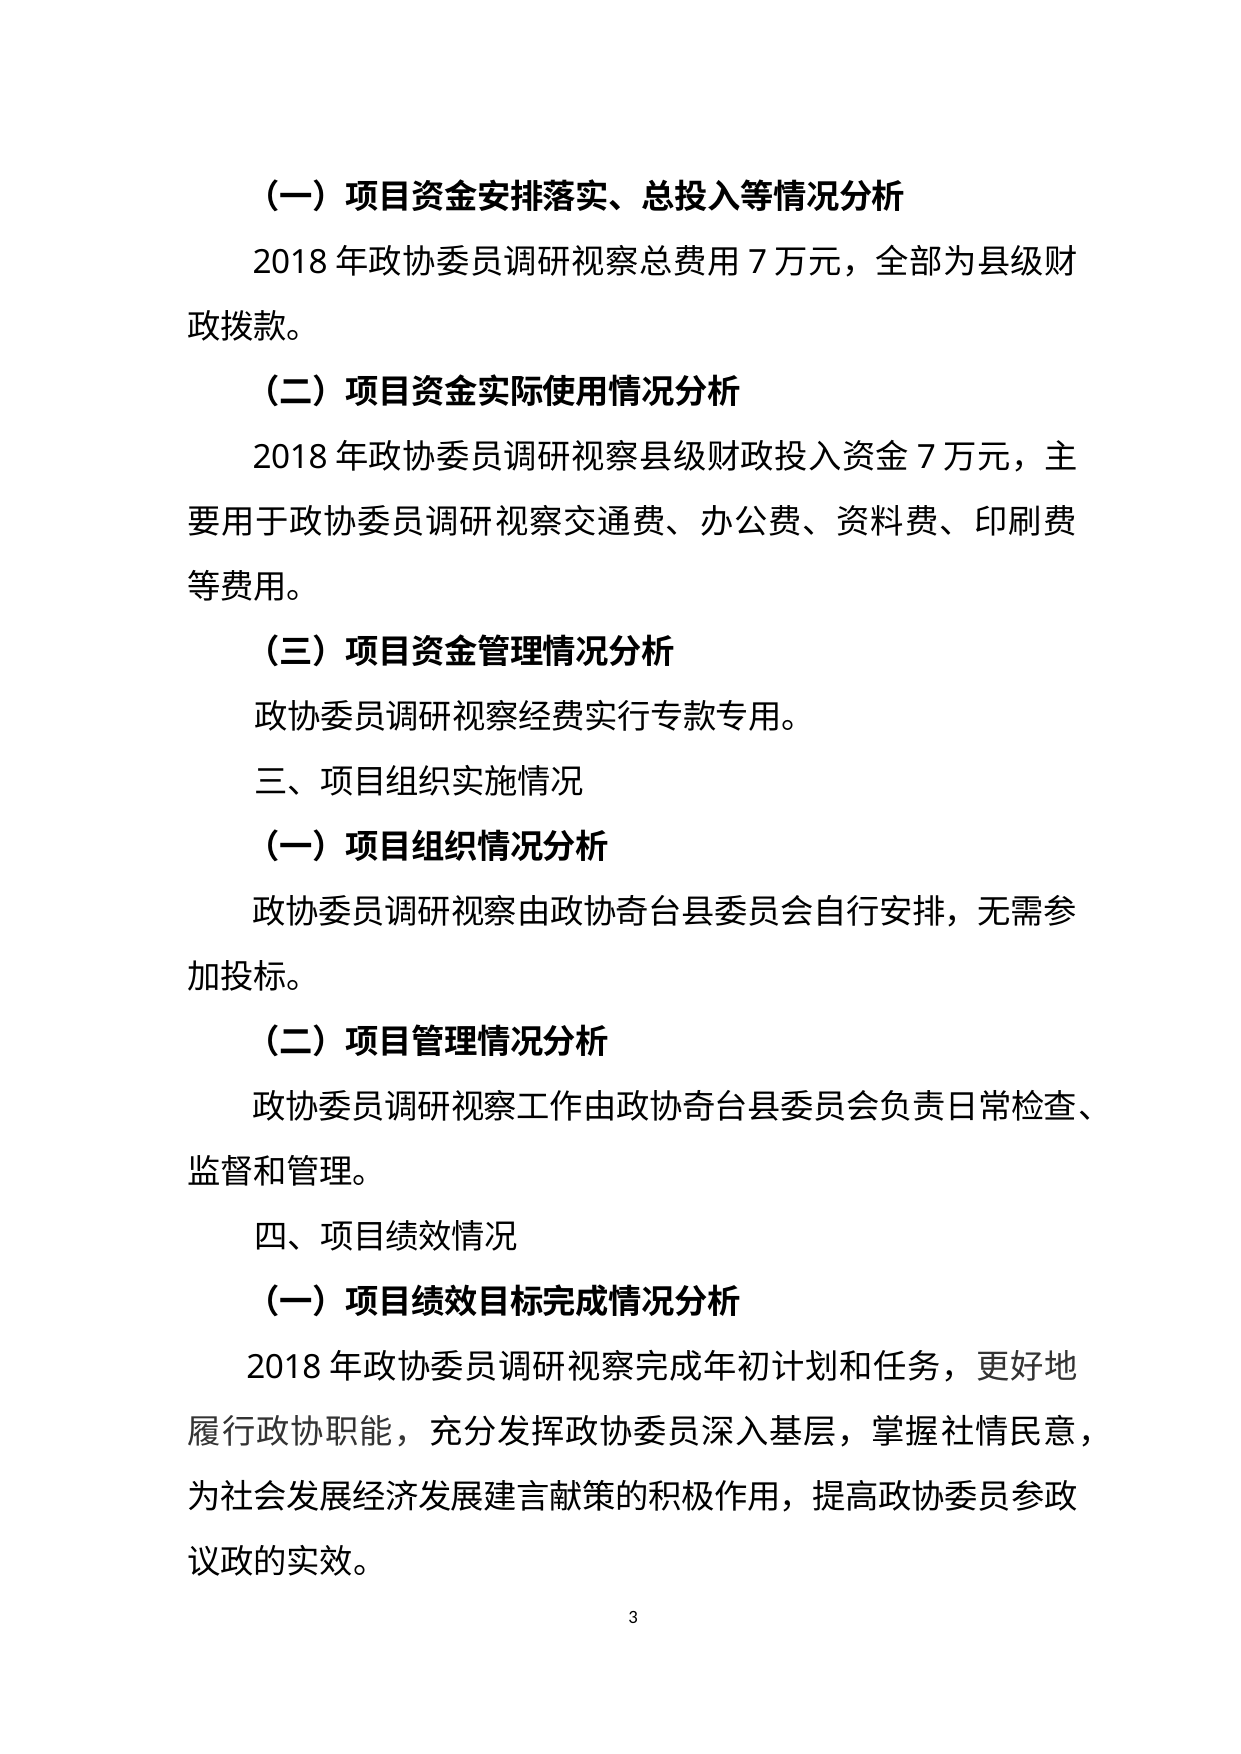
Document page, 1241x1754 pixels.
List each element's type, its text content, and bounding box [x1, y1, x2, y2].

text 政协委员调研视察由政协奇台县委员会自行安排，无需参加投标。 [187, 877, 1078, 1007]
text 2018年政协委员调研视察完成年初计划和任务，更好地履行政协职能，充分发挥政协委员深入基层，掌握社情民意，为社会发展经济发展建言献策的积极作用，提高政协委员参政议政的实效。 [187, 1332, 1078, 1592]
text （二）项目管理情况分析 [187, 1007, 1078, 1072]
text （一）项目组织情况分析 [187, 812, 1078, 877]
text 2018年政协委员调研视察总费用7万元，全部为县级财政拨款。 [187, 227, 1078, 357]
text （一）项目资金安排落实、总投入等情况分析 [187, 162, 1078, 227]
text （一）项目绩效目标完成情况分析 [187, 1267, 1078, 1332]
text （二）项目资金实际使用情况分析 [187, 357, 1078, 422]
text 三、项目组织实施情况 [187, 747, 1078, 812]
text （三）项目资金管理情况分析 [187, 617, 1078, 682]
text 四、项目绩效情况 [187, 1202, 1078, 1267]
text 政协委员调研视察经费实行专款专用。 [187, 682, 1078, 747]
text 政协委员调研视察工作由政协奇台县委员会负责日常检查、监督和管理。 [187, 1072, 1078, 1202]
text 2018年政协委员调研视察县级财政投入资金7万元，主要用于政协委员调研视察交通费、办公费、资料费、印刷费等费用。 [187, 422, 1078, 617]
